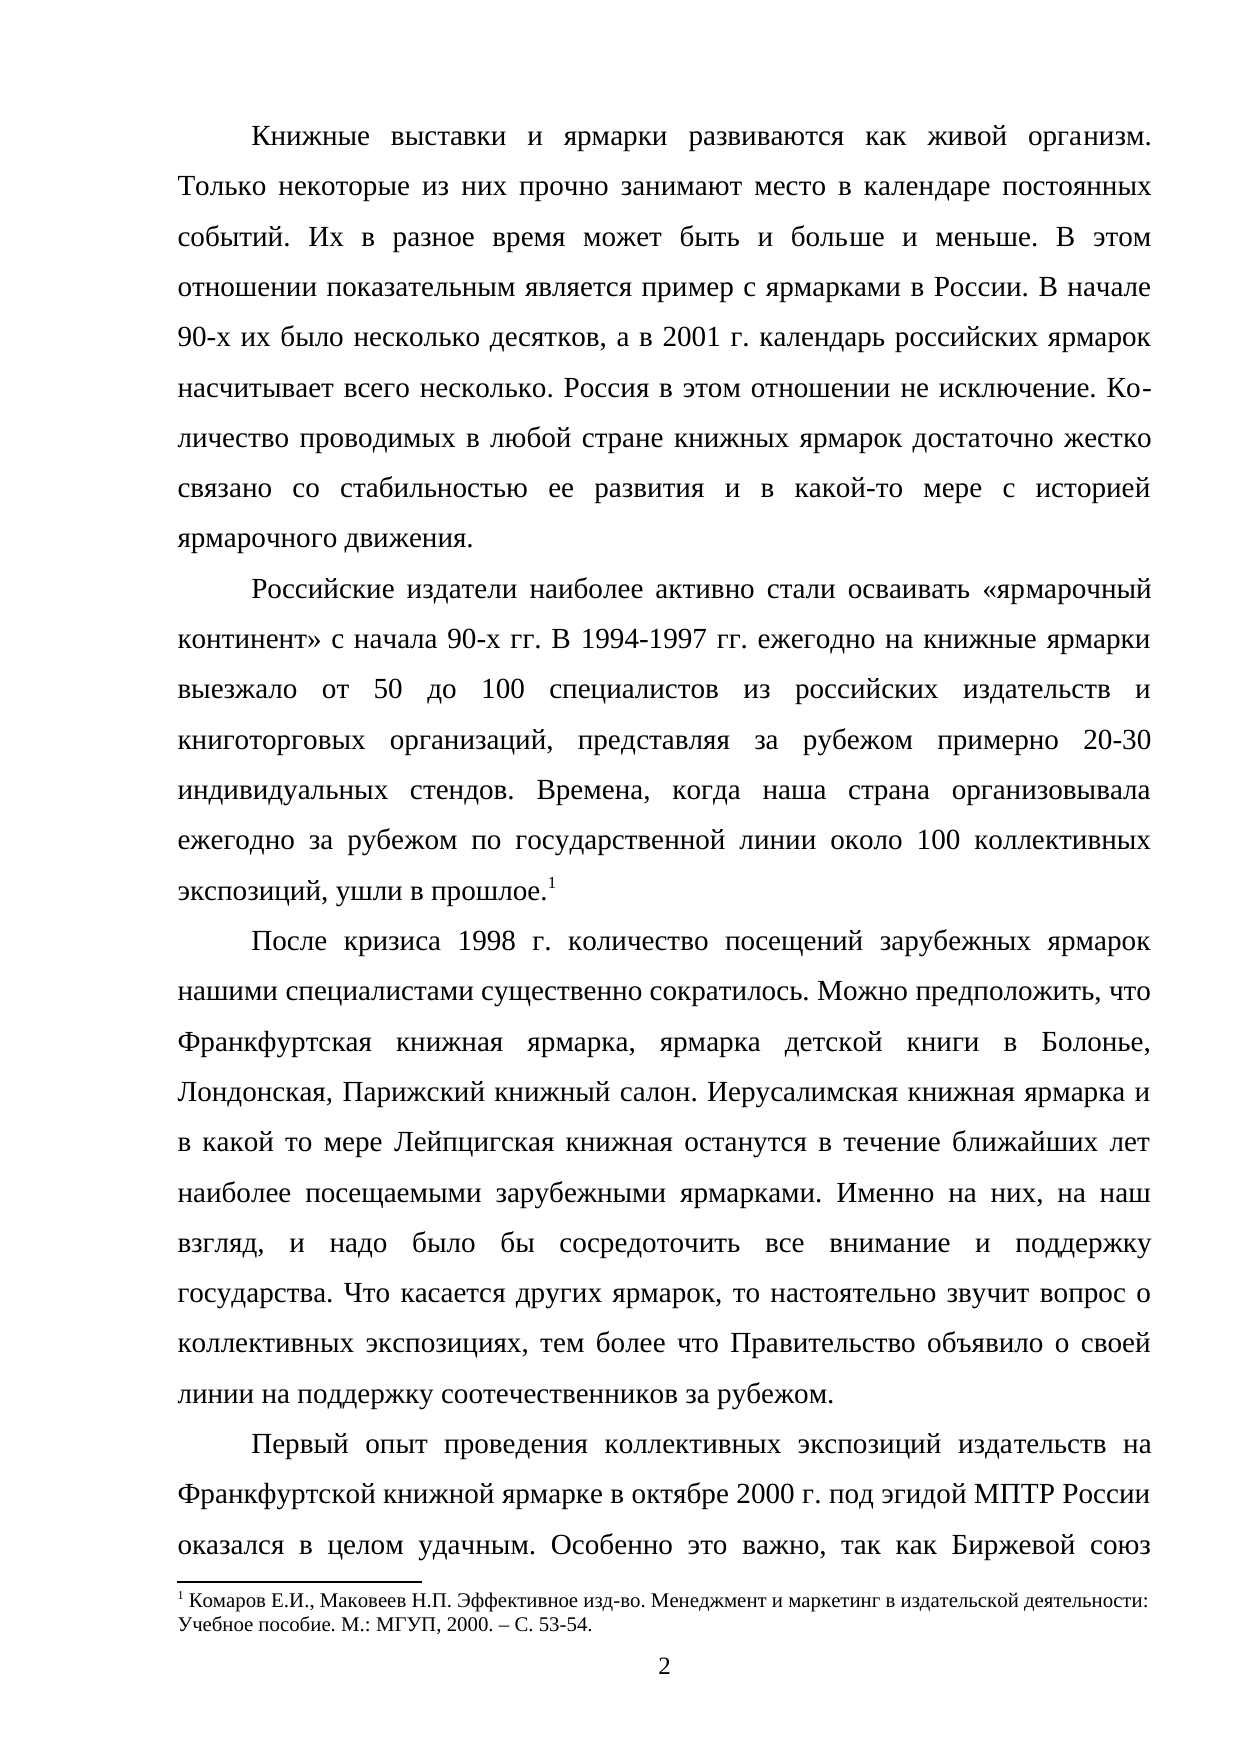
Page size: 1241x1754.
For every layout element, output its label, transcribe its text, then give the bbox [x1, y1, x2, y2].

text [177, 1426, 1152, 1560]
text Российские издатели наиболее активно стали осваивать «ярмарочный континент» с начала 90-х гг. В 1994-1997 гг. ежегодно на книжные ярмарки выезжало от 50 до 100 специалистов из российских издательств и книготорговых организаций, представляя за рубежом примерно 20-30 индивидуальных стендов. Времена, когда наша страна организовывала ежегодно за рубежом по государственной линии около 100 коллективных экспозиций, ушли в прошлое. [177, 571, 1152, 906]
text Книжные выставки и ярмарки развиваются как живой организм. Только некоторые из них прочно занимают место в календаре постоянных событий. Их в разное время может быть и больше и меньше. В этом отношении показательным является пример с ярмарками в России. В начале 90-х их было несколько десятков, а в . календарь российских ярмарок насчитывает всего несколько. Россия в этом отношении не исключение. Количество проводимых в любой стране книжных ярмарок достаточно жестко связано со стабильностью ее развития и в какой-то мере с историей ярмарочного движения. [177, 118, 1152, 554]
text После кризиса . количество посещений зарубежных ярмарок нашими специалистами существенно сократилось. Можно предположить, что Франкфуртская книжная ярмарка, ярмарка детской книги в Болонье, Лондонская, Парижский книжный салон. Иерусалимская книжная ярмарка и в какой то мере Лейпцигская книжная останутся в течение ближайших лет наиболее посещаемыми зарубежными ярмарками. Именно на них, на наш взгляд, и надо было бы сосредоточить все внимание и поддержку государства. Что касается других ярмарок, то настоятельно звучит вопрос о коллективных экспозициях, тем более что Правительство объявило о своей линии на поддержку соотечественников за рубежом. [177, 923, 1152, 1409]
